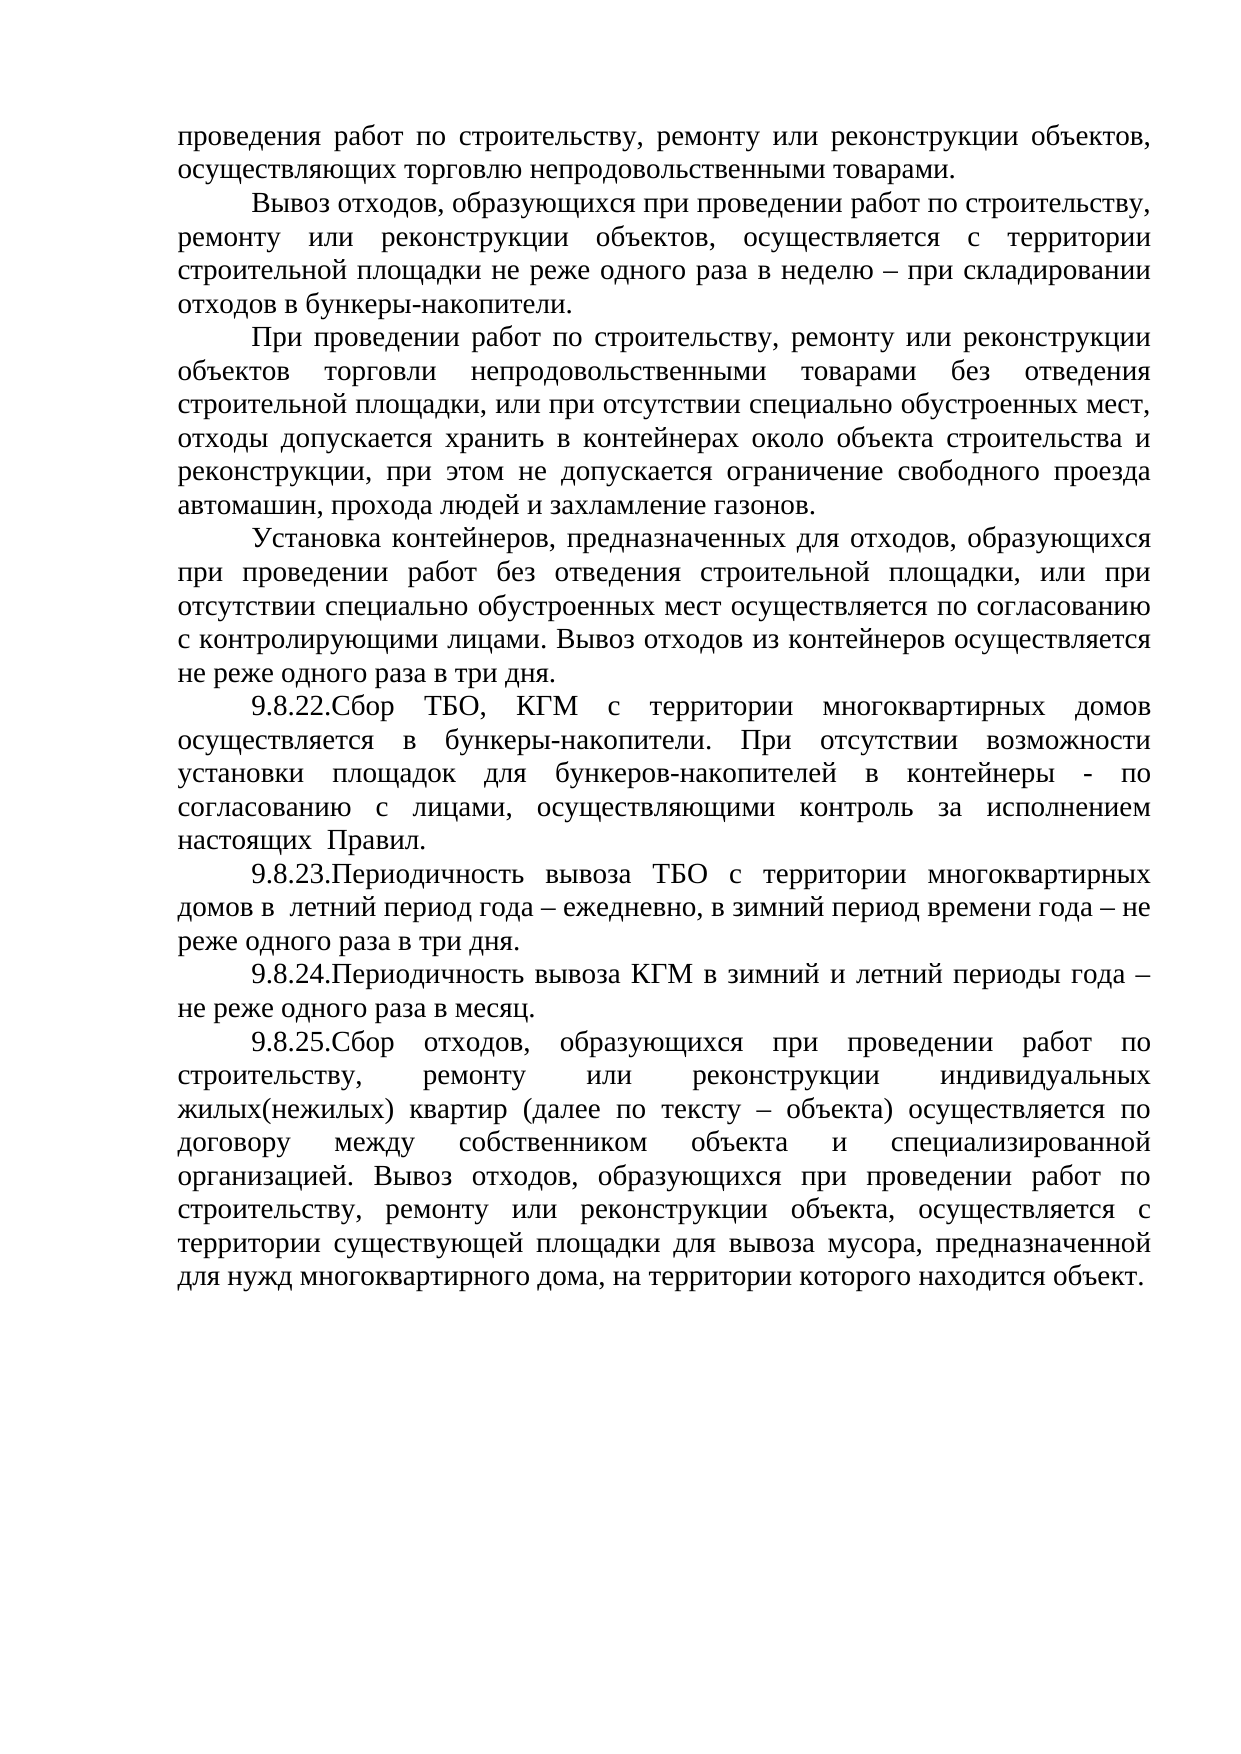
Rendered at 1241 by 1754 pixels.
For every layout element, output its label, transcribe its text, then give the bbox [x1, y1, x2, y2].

text 9.8.24.Периодичность вывоза КГМ в зимний и летний периоды года – не реже одного раза в месяц. [177, 957, 1152, 1024]
text 9.8.23.Периодичность вывоза ТБО с территории многоквартирных домов в летний период года – ежедневно, в зимний период времени года – не реже одного раза в три дня. [177, 856, 1152, 957]
text 9.8.22.Сбор ТБО, КГМ с территории многоквартирных домов осуществляется в бункеры-накопители. При отсутствии возможности установки площадок для бункеров-накопителей в контейнеры - по согласованию с лицами, осуществляющими контроль за исполнением настоящих Правил. [177, 688, 1152, 856]
text При проведении работ по строительству, ремонту или реконструкции объектов торговли непродовольственными товарами без отведения строительной площадки, или при отсутствии специально обустроенных мест, отходы допускается хранить в контейнерах около объекта строительства и реконструкции, при этом не допускается ограничение свободного проезда автомашин, прохода людей и захламление газонов. [177, 319, 1152, 521]
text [177, 118, 1152, 185]
text 9.8.25.Сбор отходов, образующихся при проведении работ по строительству, ремонту или реконструкции индивидуальных жилых(нежилых) квартир (далее по тексту – объекта) осуществляется по договору между собственником объекта и специализированной организацией. Вывоз отходов, образующихся при проведении работ по строительству, ремонту или реконструкции объекта, осуществляется с территории существующей площадки для вывоза мусора, предназначенной для нужд многоквартирного дома, на территории которого находится объект. [177, 1024, 1152, 1292]
text Вывоз отходов, образующихся при проведении работ по строительству, ремонту или реконструкции объектов, осуществляется с территории строительной площадки не реже одного раза в неделю – при складировании отходов в бункеры-накопители. [177, 185, 1152, 319]
text Установка контейнеров, предназначенных для отходов, образующихся при проведении работ без отведения строительной площадки, или при отсутствии специально обустроенных мест осуществляется по согласованию с контролирующими лицами. Вывоз отходов из контейнеров осуществляется не реже одного раза в три дня. [177, 521, 1152, 688]
